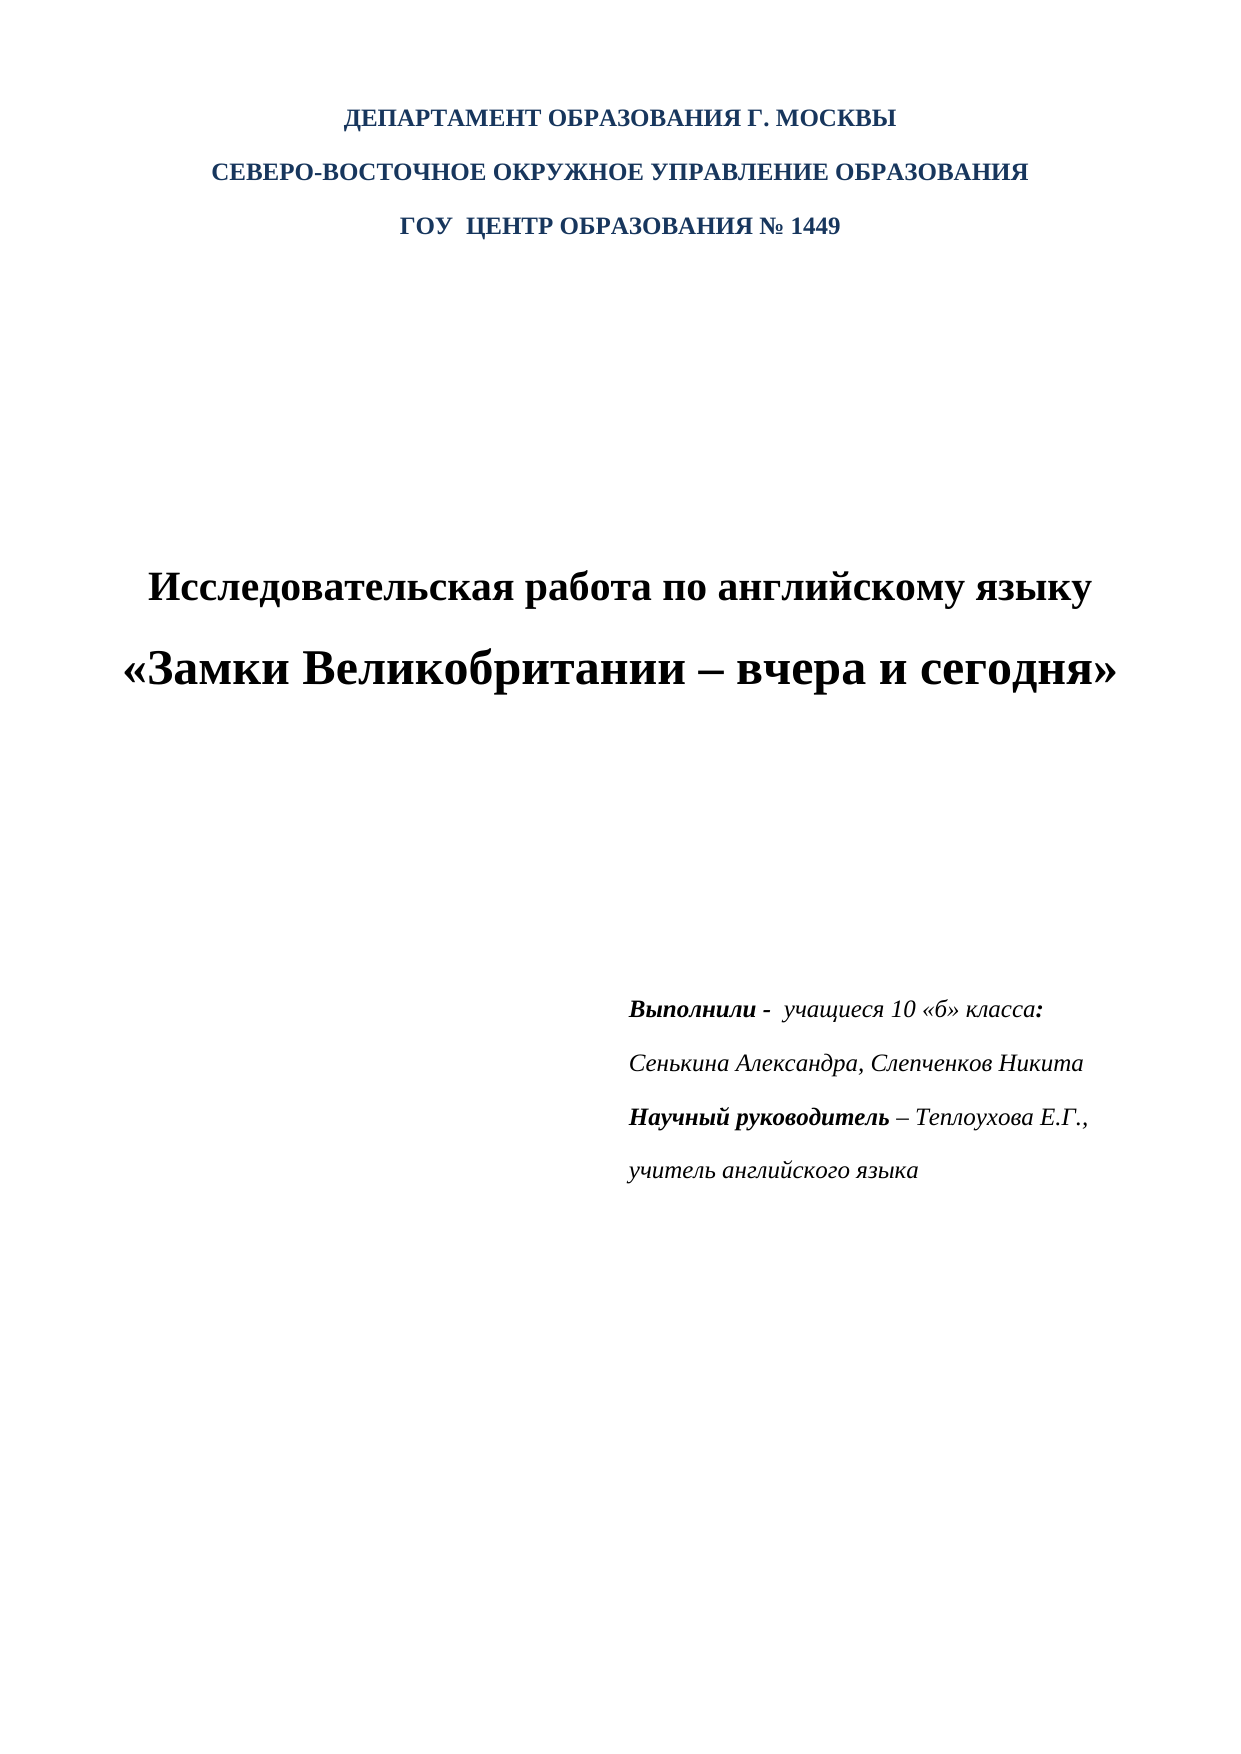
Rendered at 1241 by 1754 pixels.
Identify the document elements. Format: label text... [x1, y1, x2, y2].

text ГОУ ЦЕНТР ОБРАЗОВАНИЯ № 1449 [112, 211, 1128, 240]
text ДЕПАРТАМЕНТ ОБРАЗОВАНИЯ Г. МОСКВЫ [112, 103, 1128, 132]
text СЕВЕРО-ВОСТОЧНОЕ ОКРУЖНОЕ УПРАВЛЕНИЕ ОБРАЗОВАНИЯ [112, 157, 1128, 186]
text Сенькина Александра, Слепченков Никита [629, 1048, 1128, 1076]
text «Замки Великобритании – вчера и сегодня» [112, 638, 1128, 695]
text Научный руководитель – Теплоухова Е.Г., [629, 1102, 1128, 1130]
text Исследовательская работа по английскому языку [112, 562, 1128, 610]
text учитель английского языка [629, 1155, 1128, 1184]
text Выполнили - учащиеся 10 «б» класса: [629, 994, 1128, 1023]
